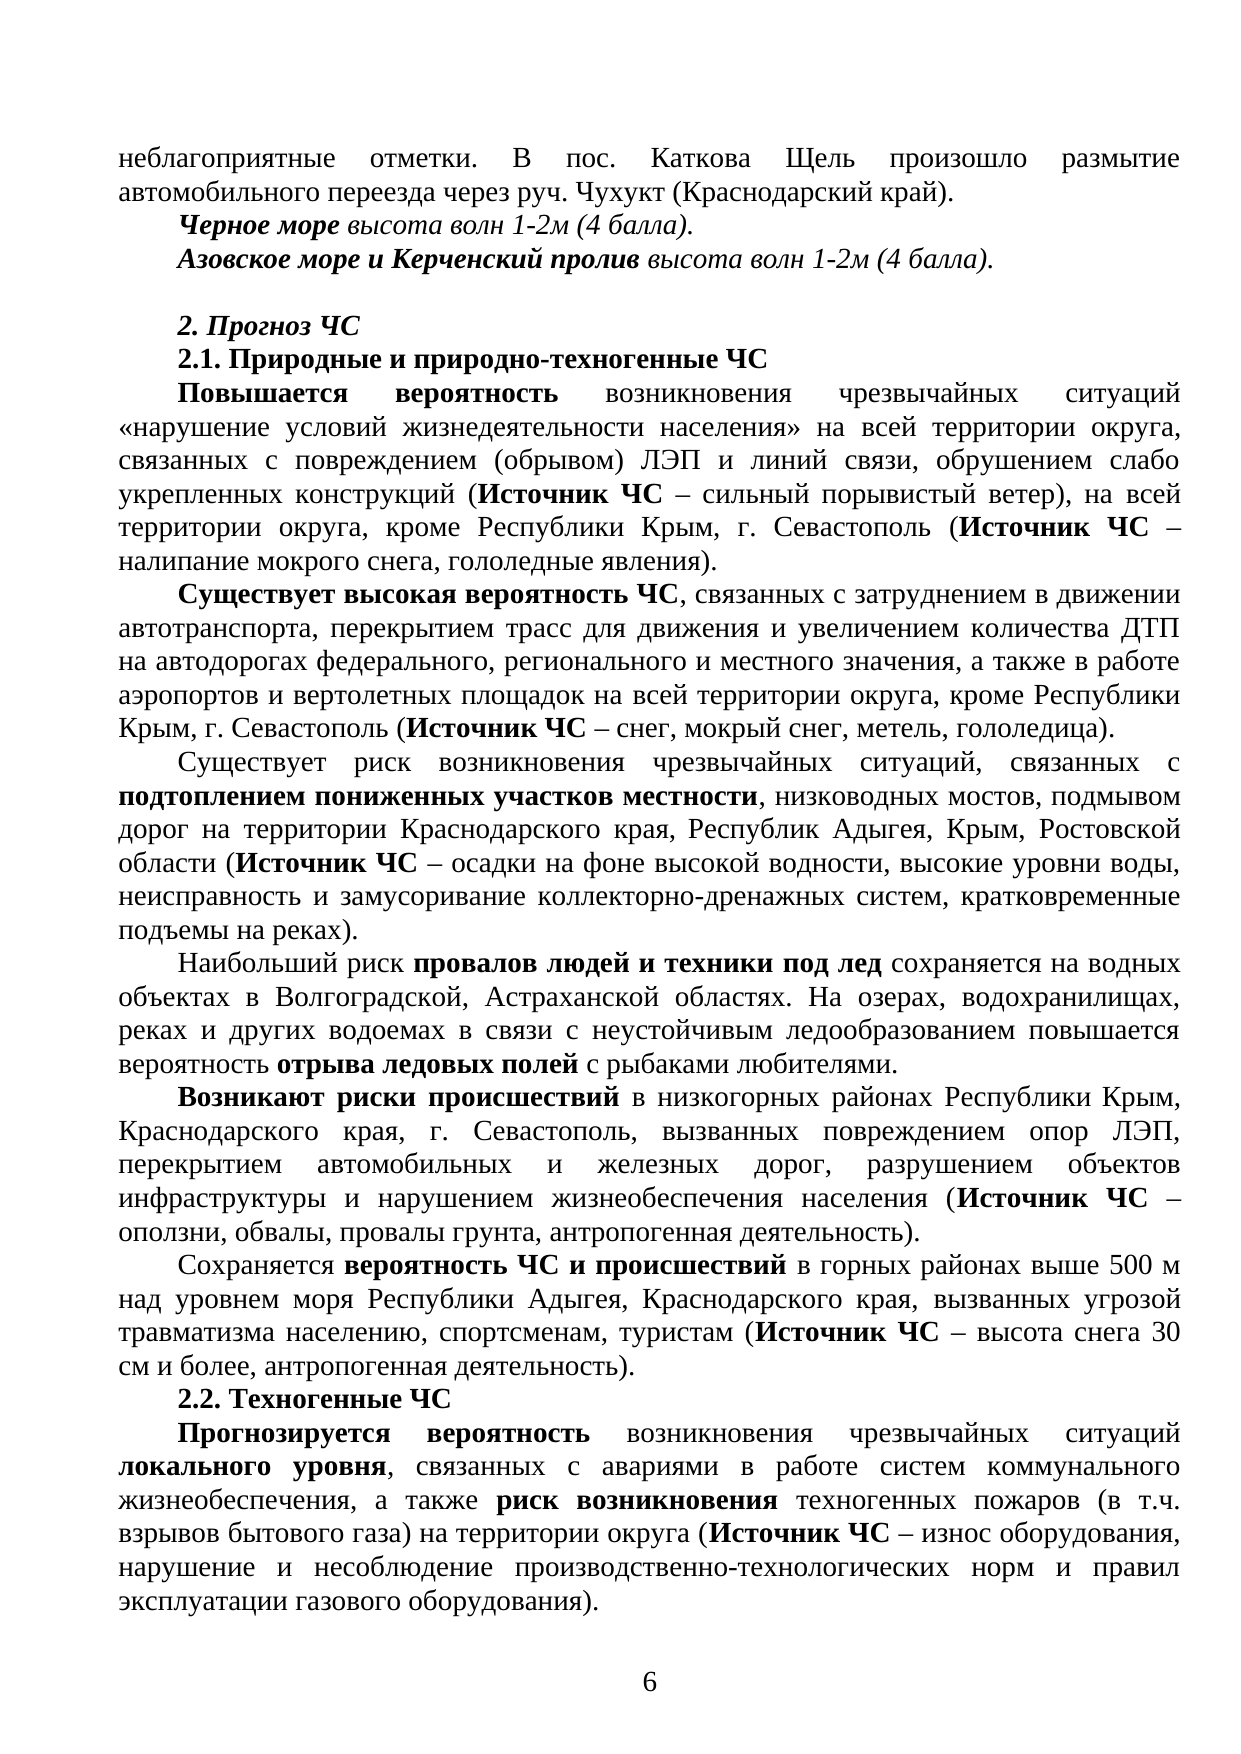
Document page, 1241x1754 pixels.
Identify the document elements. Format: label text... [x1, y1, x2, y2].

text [118, 140, 1181, 207]
text Существует риск возникновения чрезвычайных ситуаций, связанных с подтоплением пониженных участков местности, низководных мостов, подмывом дорог на территории Краснодарского края, Республик Адыгея, Крым, Ростовской области (Источник ЧС – осадки на фоне высокой водности, высокие уровни воды, неисправность и замусоривание коллекторно-дренажных систем, кратковременные подъемы на реках). [118, 744, 1181, 945]
text Черное море высота волн 1-2м (4 балла). [118, 207, 1181, 241]
text 2.1. Природные и природно-техногенные ЧС [118, 342, 1181, 375]
text Повышается вероятность возникновения чрезвычайных ситуаций «нарушение условий жизнедеятельности населения» на всей территории округа, связанных с повреждением (обрывом) ЛЭП и линий связи, обрушением слабо укрепленных конструкций (Источник ЧС – сильный порывистый ветер), на всей территории округа, кроме Республики Крым, г. Севастополь (Источник ЧС – налипание мокрого снега, гололедные явления). [118, 375, 1181, 576]
text Прогнозируется вероятность возникновения чрезвычайных ситуаций локального уровня, связанных с авариями в работе систем коммунального жизнеобеспечения, а также риск возникновения техногенных пожаров (в т.ч. взрывов бытового газа) на территории округа (Источник ЧС – износ оборудования, нарушение и несоблюдение производственно-технологических норм и правил эксплуатации газового оборудования). [118, 1415, 1181, 1616]
text 2.2. Техногенные ЧС [118, 1381, 1181, 1415]
text Существует высокая вероятность ЧС, связанных с затруднением в движении автотранспорта, перекрытием трасс для движения и увеличением количества ДТП на автодорогах федерального, регионального и местного значения, а также в работе аэропортов и вертолетных площадок на всей территории округа, кроме Республики Крым, г. Севастополь (Источник ЧС – снег, мокрый снег, метель, гололедица). [118, 576, 1181, 744]
text 2. Прогноз ЧС [118, 308, 1181, 342]
text Возникают риски происшествий в низкогорных районах Республики Крым, Краснодарского края, г. Севастополь, вызванных повреждением опор ЛЭП, перекрытием автомобильных и железных дорог, разрушением объектов инфраструктуры и нарушением жизнеобеспечения населения (Источник ЧС – оползни, обвалы, провалы грунта, антропогенная деятельность). [118, 1079, 1181, 1247]
text Наибольший риск провалов людей и техники под лед сохраняется на водных объектах в Волгоградской, Астраханской областях. На озерах, водохранилищах, реках и других водоемах в связи с неустойчивым ледообразованием повышается вероятность отрыва ледовых полей с рыбаками любителями. [118, 945, 1181, 1079]
text Азовское море и Керченский пролив высота волн 1-2м (4 балла). [118, 241, 1181, 274]
text Сохраняется вероятность ЧС и происшествий в горных районах выше 500 м над уровнем моря Республики Адыгея, Краснодарского края, вызванных угрозой травматизма населению, спортсменам, туристам (Источник ЧС – высота снега 30 см и более, антропогенная деятельность). [118, 1247, 1181, 1381]
